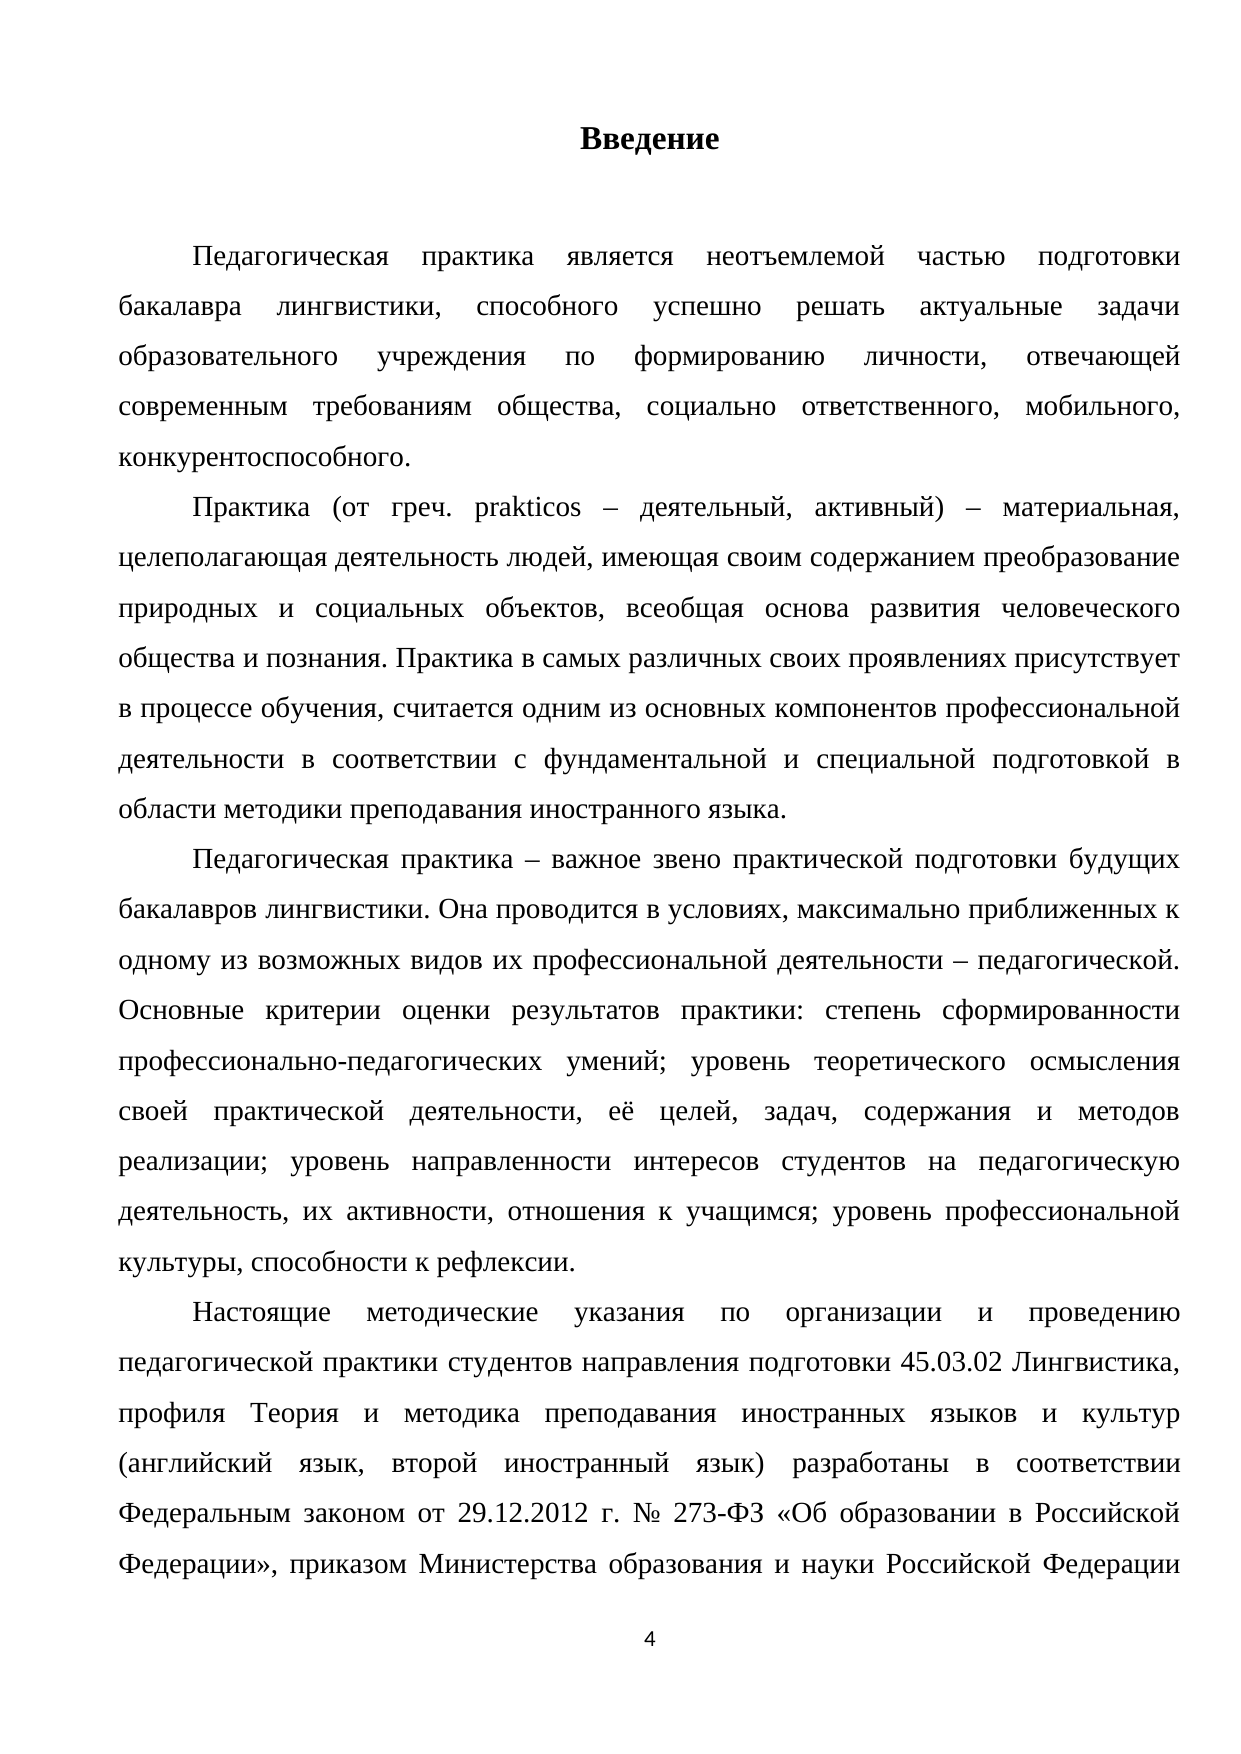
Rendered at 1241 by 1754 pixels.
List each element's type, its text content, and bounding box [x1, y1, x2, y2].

text Педагогическая практика – важное звено практической подготовки будущих бакалавров лингвистики. Она проводится в условиях, максимально приближенных к одному из возможных видов их профессиональной деятельности – педагогической. Основные критерии оценки результатов практики: степень сформированности профессионально-педагогических умений; уровень теоретического осмысления своей практической деятельности, её целей, задач, содержания и методов реализации; уровень направленности интересов студентов на педагогическую деятельность, их активности, отношения к учащимся; уровень профессиональной культуры, способности к рефлексии. [118, 841, 1181, 1277]
subtitle Введение [118, 118, 1181, 156]
text Педагогическая практика является неотъемлемой частью подготовки бакалавра лингвистики, способного успешно решать актуальные задачи образовательного учреждения по формированию личности, отвечающей современным требованиям общества, социально ответственного, мобильного, конкурентоспособного. [118, 238, 1181, 472]
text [118, 1294, 1181, 1579]
text Практика (от греч. рrakticos – деятельный, активный) – материальная, целеполагающая деятельность людей, имеющая своим содержанием преобразование природных и социальных объектов, всеобщая основа развития человеческого общества и познания. Практика в самых различных своих проявлениях присутствует в процессе обучения, считается одним из основных компонентов профессиональной деятельности в соответствии с фундаментальной и специальной подготовкой в области методики преподавания иностранного языка. [118, 489, 1181, 824]
